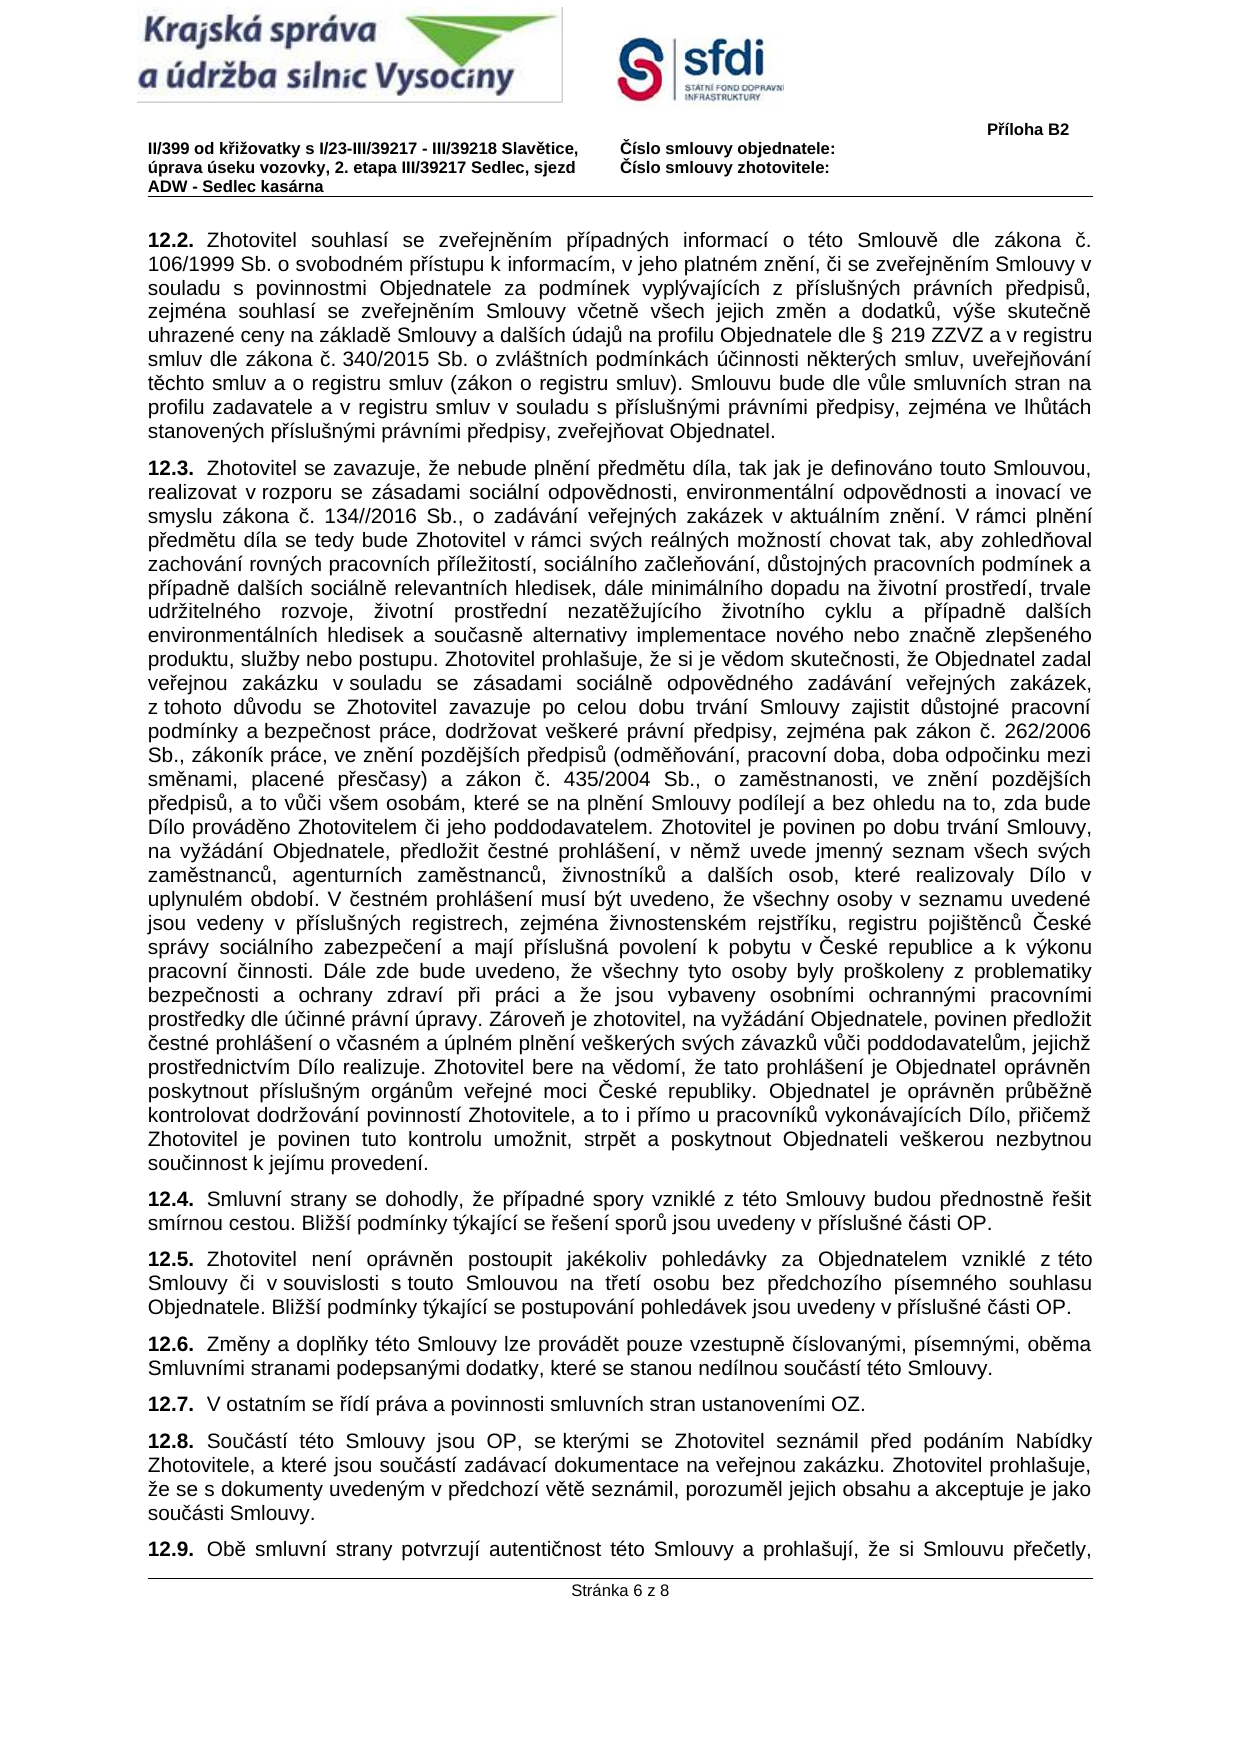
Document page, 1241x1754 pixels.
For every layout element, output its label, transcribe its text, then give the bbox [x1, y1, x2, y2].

list Smluvní strany se dohodly, že případné spory vzniklé z této Smlouvy budou přednostně řešit smírnou cestou. Bližší podmínky týkající se řešení sporů jsou uvedeny v příslušné části OP. [148, 1187, 1093, 1235]
list Zhotovitel není oprávněn postoupit jakékoliv pohledávky za Objednatelem vzniklé z této Smlouvy či v souvislosti s touto Smlouvou na třetí osobu bez předchozího písemného souhlasu Objednatele. Bližší podmínky týkající se postupování pohledávek jsou uvedeny v příslušné části OP. [148, 1247, 1093, 1319]
list Zhotovitel souhlasí se zveřejněním případných informací o této Smlouvě dle zákona č. 106/1999 Sb. o svobodném přístupu k informacím, v jeho platném znění, či se zveřejněním Smlouvy v souladu s povinnostmi Objednatele za podmínek vyplývajících z příslušných právních předpisů, zejména souhlasí se zveřejněním Smlouvy včetně všech jejich změn a dodatků, výše skutečně uhrazené ceny na základě Smlouvy a dalších údajů na profilu Objednatele dle § 219 ZZVZ a v registru smluv dle zákona č. 340/2015 Sb. o zvláštních podmínkách účinnosti některých smluv, uveřejňování těchto smluv a o registru smluv (zákon o registru smluv). Smlouvu bude dle vůle smluvních stran na profilu zadavatele a v registru smluv v souladu s příslušnými právními předpisy, zejména ve lhůtách stanovených příslušnými právními předpisy, zveřejňovat Objednatel. [148, 227, 1093, 443]
picture [137, 7, 564, 104]
list Součástí této Smlouvy jsou OP, se kterými se Zhotovitel seznámil před podáním Nabídky Zhotovitele, a které jsou součástí zadávací dokumentace na veřejnou zakázku. Zhotovitel prohlašuje, že se s dokumenty uvedeným v předchozí větě seznámil, porozuměl jejich obsahu a akceptuje je jako součásti Smlouvy. [148, 1428, 1093, 1524]
list V ostatním se řídí práva a povinnosti smluvních stran ustanoveními OZ. [148, 1392, 1093, 1416]
list Zhotovitel se zavazuje, že nebude plnění předmětu díla, tak jak je definováno touto Smlouvou, realizovat v rozporu se zásadami sociální odpovědnosti, environmentální odpovědnosti a inovací ve smyslu zákona č. 134//2016 Sb., o zadávání veřejných zakázek v aktuálním znění. V rámci plnění předmětu díla se tedy bude Zhotovitel v rámci svých reálných možností chovat tak, aby zohledňoval zachování rovných pracovních příležitostí, sociálního začleňování, důstojných pracovních podmínek a případně dalších sociálně relevantních hledisek, dále minimálního dopadu na životní prostředí, trvale udržitelného rozvoje, životní prostřední nezatěžujícího životního cyklu a případně dalších environmentálních hledisek a současně alternativy implementace nového nebo značně zlepšeného produktu, služby nebo postupu. Zhotovitel prohlašuje, že si je vědom skutečnosti, že Objednatel zadal veřejnou zakázku v souladu se zásadami sociálně odpovědného zadávání veřejných zakázek, z tohoto důvodu se Zhotovitel zavazuje po celou dobu trvání Smlouvy zajistit důstojné pracovní podmínky a bezpečnost práce, dodržovat veškeré právní předpisy, zejména pak zákon č. 262/2006 Sb., zákoník práce, ve znění pozdějších předpisů (odměňování, pracovní doba, doba odpočinku mezi směnami, placené přesčasy) a zákon č. 435/2004 Sb., o zaměstnanosti, ve znění pozdějších předpisů, a to vůči všem osobám, které se na plnění Smlouvy podílejí a bez ohledu na to, zda bude Dílo prováděno Zhotovitelem či jeho poddodavatelem. Zhotovitel je povinen po dobu trvání Smlouvy, na vyžádání Objednatele, předložit čestné prohlášení, v němž uvede jmenný seznam všech svých zaměstnanců, agenturních zaměstnanců, živnostníků a dalších osob, které realizovaly Dílo v uplynulém období. V čestném prohlášení musí být uvedeno, že všechny osoby v seznamu uvedené jsou vedeny v příslušných registrech, zejména živnostenském rejstříku, registru pojištěnců České správy sociálního zabezpečení a mají příslušná povolení k pobytu v České republice a k výkonu pracovní činnosti. Dále zde bude uvedeno, že všechny tyto osoby byly proškoleny z problematiky bezpečnosti a ochrany zdraví při práci a že jsou vybaveny osobními ochrannými pracovními prostředky dle účinné právní úpravy. Zároveň je zhotovitel, na vyžádání Objednatele, povinen předložit čestné prohlášení o včasném a úplném plnění veškerých svých závazků vůči poddodavatelům, jejichž prostřednictvím Dílo realizuje. Zhotovitel bere na vědomí, že tato prohlášení je Objednatel oprávněn poskytnout příslušným orgánům veřejné moci České republiky. Objednatel je oprávněn průběžně kontrolovat dodržování povinností Zhotovitele, a to i přímo u pracovníků vykonávajících Dílo, přičemž Zhotovitel je povinen tuto kontrolu umožnit, strpět a poskytnout Objednateli veškerou nezbytnou součinnost k jejímu provedení. [148, 456, 1093, 1174]
picture [614, 20, 784, 115]
list Změny a doplňky této Smlouvy lze provádět pouze vzestupně číslovanými, písemnými, oběma Smluvními stranami podepsanými dodatky, které se stanou nedílnou součástí této Smlouvy. [148, 1332, 1093, 1379]
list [148, 1537, 1093, 1561]
